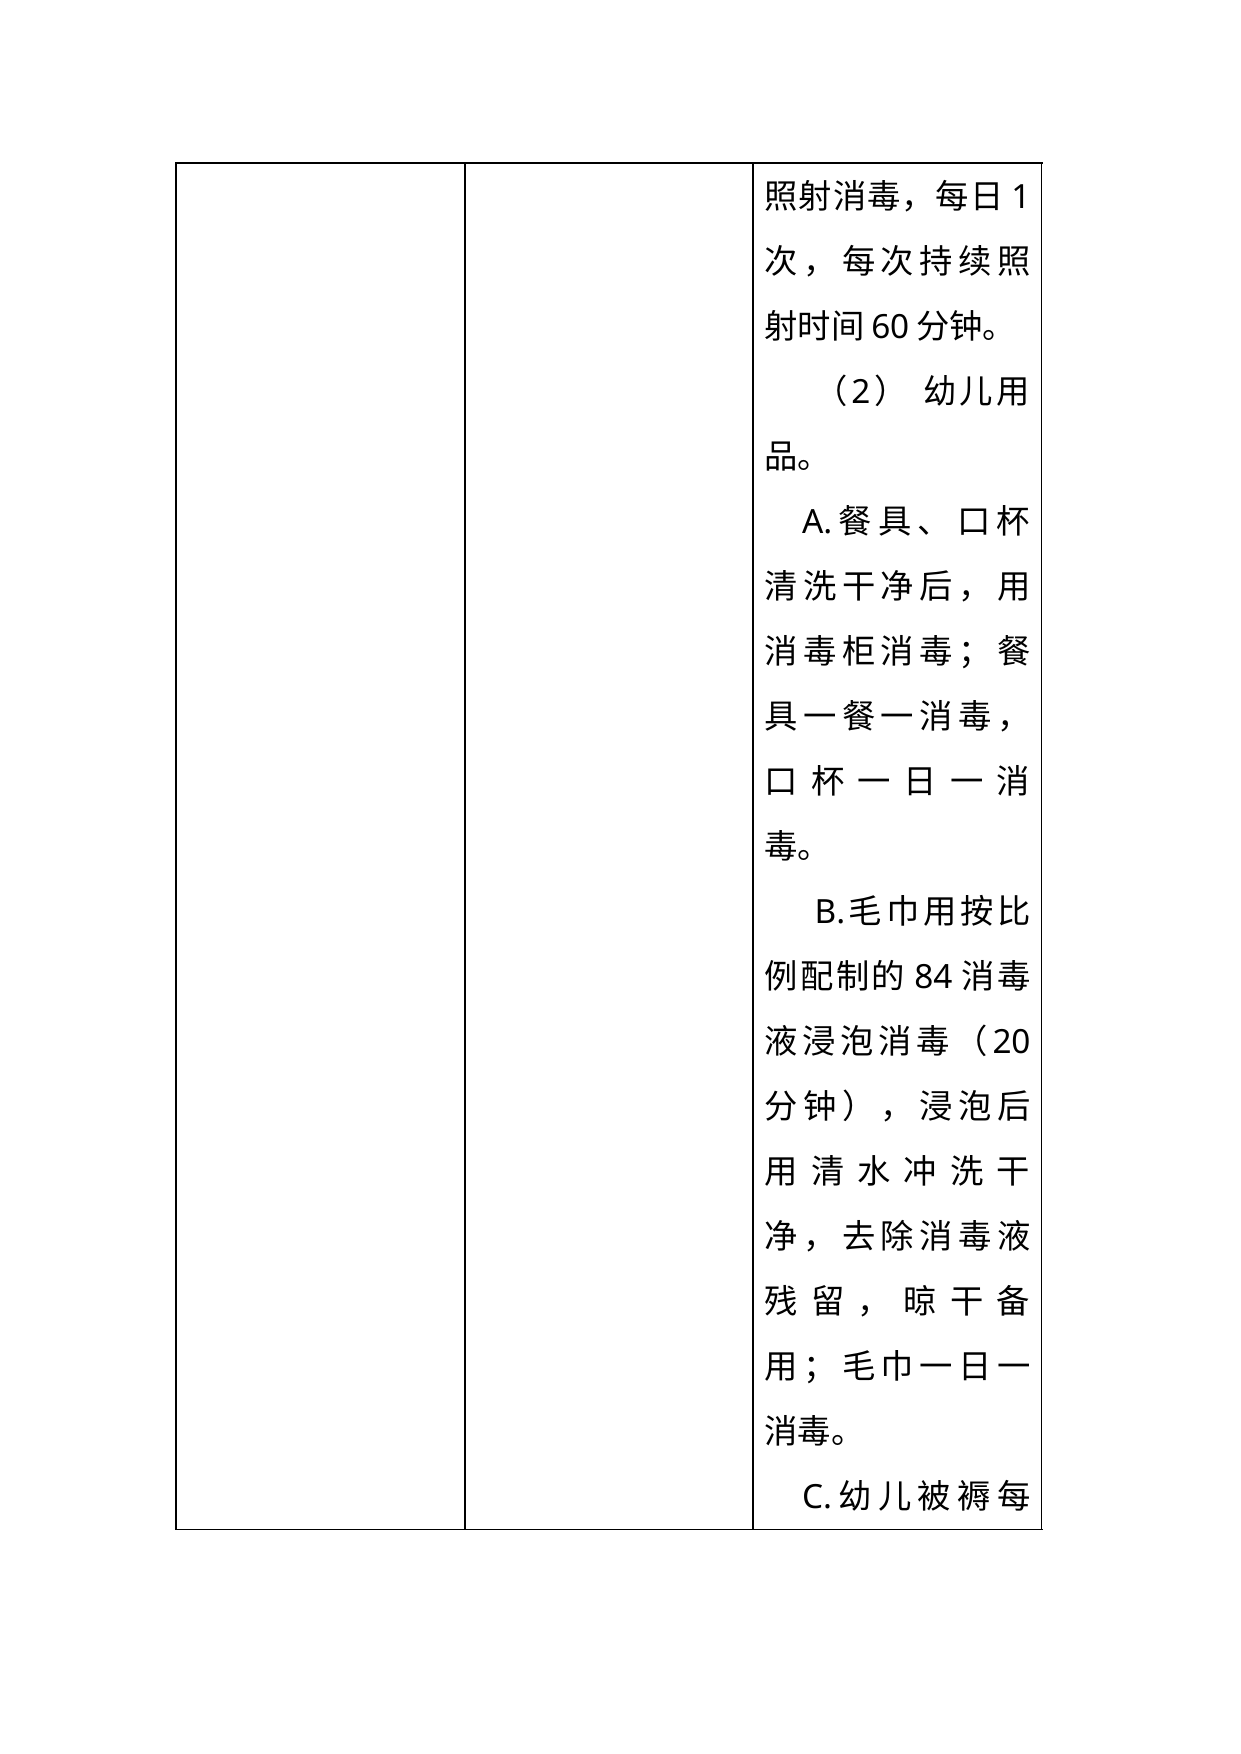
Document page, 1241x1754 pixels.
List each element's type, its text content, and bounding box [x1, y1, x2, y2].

table_cell [466, 164, 752, 1528]
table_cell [754, 164, 1041, 1528]
table_cell 1 [177, 164, 464, 1528]
